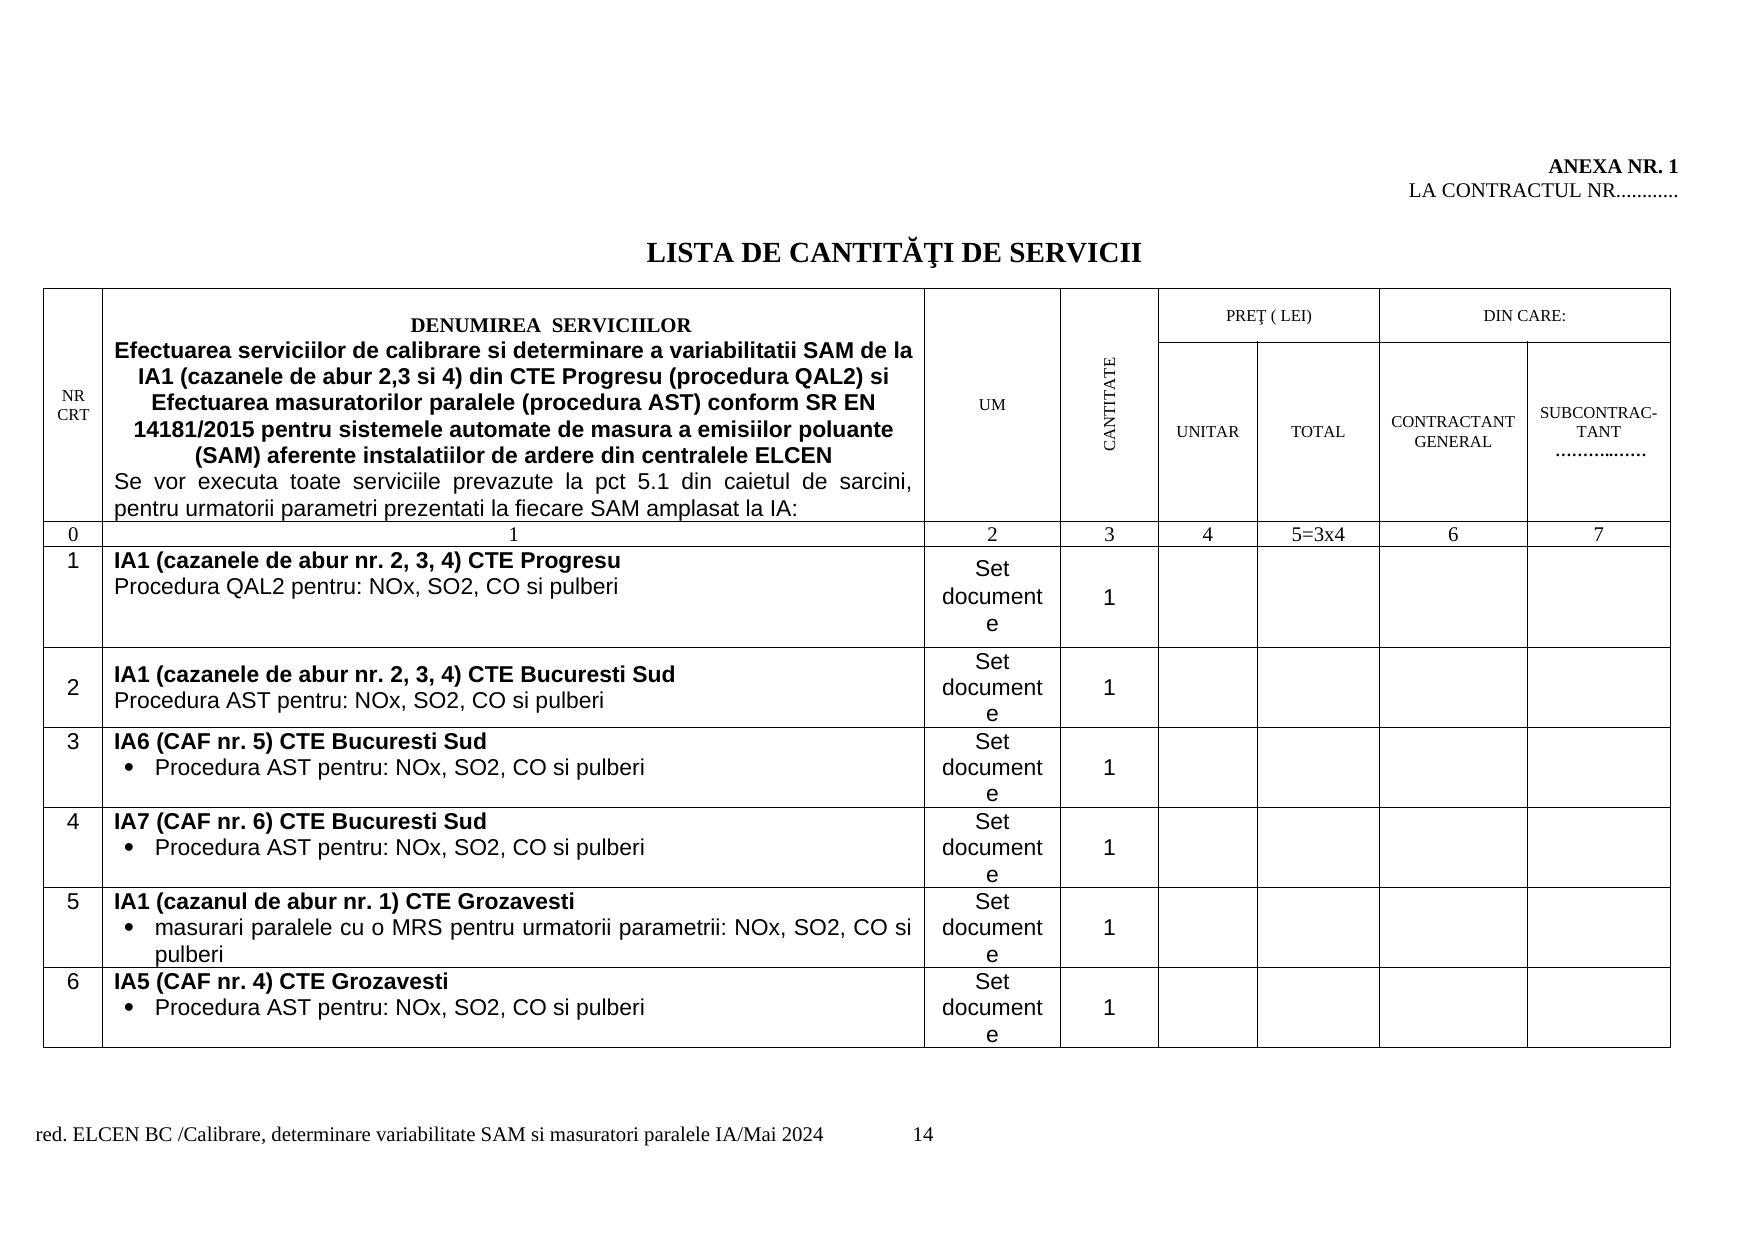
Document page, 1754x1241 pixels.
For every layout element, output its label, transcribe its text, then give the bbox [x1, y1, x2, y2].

table_cell [1159, 547, 1257, 647]
table_cell 0 [44, 522, 102, 546]
table_cell [1258, 888, 1379, 967]
table_cell 1 [1061, 808, 1158, 887]
table_cell 3 [1061, 522, 1158, 546]
table_cell [1159, 888, 1257, 967]
table_cell SUBCONTRAC-TANT ………..…… [1528, 343, 1670, 521]
table_cell [1258, 648, 1379, 727]
table_cell [1159, 728, 1257, 807]
table_cell 5=3x4 [1258, 522, 1379, 546]
table_cell 1 [1061, 968, 1158, 1047]
table_cell 7 [1528, 522, 1670, 546]
table_cell 6 [1380, 522, 1527, 546]
table_cell 4 [1159, 522, 1257, 546]
subtitle LISTA DE CANTITĂŢI DE SERVICII [35, 235, 1678, 269]
table_cell 1 [1061, 648, 1158, 727]
table_cell IA5 (CAF nr. 4) CTE Grozavesti Procedura AST pentru: NOx, SO2, CO si pulberi [103, 968, 924, 1047]
table_cell [1528, 968, 1670, 1047]
table_cell [1380, 728, 1527, 807]
table_cell [1258, 808, 1379, 887]
text ANEXA NR. 1 [35, 153, 1678, 178]
table_cell [1159, 808, 1257, 887]
table_cell Set documente [925, 547, 1060, 647]
table_cell 1 [1061, 547, 1158, 647]
table_cell CONTRACTANT GENERAL [1380, 343, 1527, 521]
table_cell [1258, 968, 1379, 1047]
table_cell IA6 (CAF nr. 5) CTE Bucuresti Sud Procedura AST pentru: NOx, SO2, CO si pulberi [103, 728, 924, 807]
table_cell [1528, 547, 1670, 647]
table_cell IA7 (CAF nr. 6) CTE Bucuresti Sud Procedura AST pentru: NOx, SO2, CO si pulberi [103, 808, 924, 887]
table_cell [1258, 728, 1379, 807]
table_cell IA1 (cazanul de abur nr. 1) CTE Grozavesti masurari paralele cu o MRS pentru urmatorii parametrii: NOx, SO2, CO si pulberi [103, 888, 924, 967]
table_cell IA1 (cazanele de abur nr. 2, 3, 4) CTE Progresu Procedura QAL2 pentru: NOx, SO2, CO si pulberi [103, 547, 924, 647]
table_cell 2 [925, 522, 1060, 546]
table_cell Set documente [925, 728, 1060, 807]
table_cell [1380, 888, 1527, 967]
table_header PREŢ ( LEI) [1159, 289, 1379, 341]
table_cell [1528, 728, 1670, 807]
table_header UM [925, 289, 1060, 521]
table_cell [1528, 808, 1670, 887]
table_cell 1 [44, 547, 102, 647]
table_cell [1159, 968, 1257, 1047]
table_cell [1159, 648, 1257, 727]
table_cell [1528, 888, 1670, 967]
table_cell Set documente [925, 968, 1060, 1047]
table_cell TOTAL [1258, 343, 1379, 521]
table_header DIN CARE: [1380, 289, 1670, 341]
table_cell 2 [44, 648, 102, 727]
table_cell Set documente [925, 888, 1060, 967]
table_cell [1258, 547, 1379, 647]
table_cell IA1 (cazanele de abur nr. 2, 3, 4) CTE Bucuresti Sud Procedura AST pentru: NOx, SO2, CO si pulberi [103, 648, 924, 727]
table_cell 6 [44, 968, 102, 1047]
table_cell UNITAR [1159, 343, 1257, 521]
table_cell 3 [44, 728, 102, 807]
table_cell 4 [44, 808, 102, 887]
text LA CONTRACTUL NR............ [35, 178, 1678, 202]
table_cell [1380, 547, 1527, 647]
table_cell Set documente [925, 648, 1060, 727]
table_cell 1 [1061, 888, 1158, 967]
table_cell [1380, 808, 1527, 887]
table_cell 5 [44, 888, 102, 967]
table_cell 1 [1061, 728, 1158, 807]
table_header DENUMIREA SERVICIILOR Efectuarea serviciilor de calibrare si determinare a variabilitatii SAM de la IA1 (cazanele de abur 2,3 si 4) din CTE Progresu (procedura QAL2) si Efectuarea masuratorilor paralele (procedura AST) conform SR EN 14181/2015 pentru sistemele automate de masura a emisiilor poluante (SAM) aferente instalatiilor de ardere din centralele ELCEN Se vor executa toate serviciile prevazute la pct 5.1 din caietul de sarcini, pentru urmatorii parametri prezentati la fiecare SAM amplasat la IA: [103, 289, 924, 521]
table_cell [1528, 648, 1670, 727]
table_cell [1380, 968, 1527, 1047]
table_cell Set documente [925, 808, 1060, 887]
table_cell [1380, 648, 1527, 727]
table_cell 1 [103, 522, 924, 546]
table_header CANTITATE [1061, 289, 1158, 521]
table_header NR CRT [44, 289, 102, 521]
